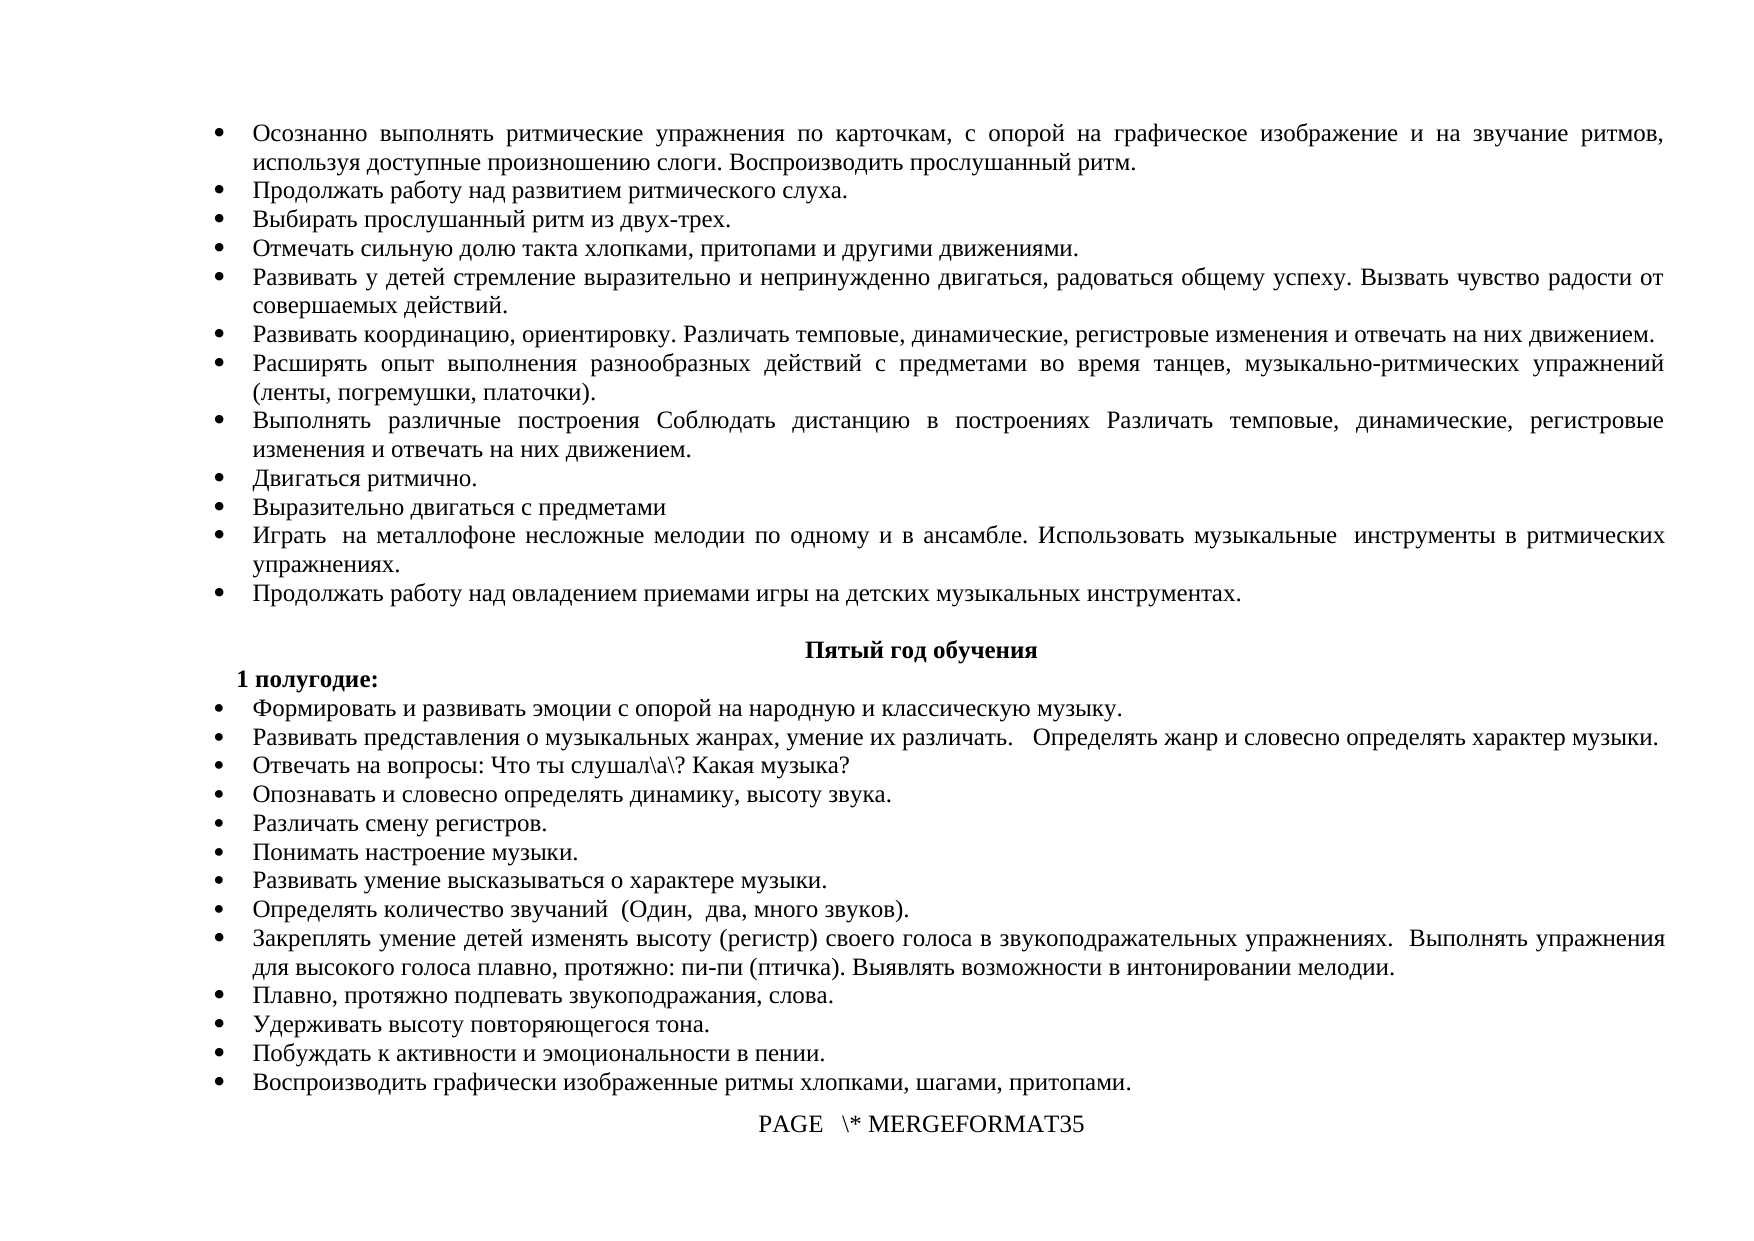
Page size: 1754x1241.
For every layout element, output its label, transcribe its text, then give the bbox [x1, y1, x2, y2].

list Осознанно выполнять ритмические упражнения по карточкам, с опорой на графическое изображение и на звучание ритмов, используя доступные произношению слоги. Воспроизводить прослушанный ритм. [215, 118, 1665, 176]
list Формировать и развивать эмоции с опорой на народную и классическую музыку. [215, 693, 1665, 722]
list Опознавать и словесно определять динамику, высоту звука. [215, 779, 1665, 808]
list Развивать у детей стремление выразительно и непринужденно двигаться, радоваться общему успеху. Вызвать чувство радости от совершаемых действий. [215, 262, 1665, 319]
list Закреплять умение детей изменять высоту (регистр) своего голоса в звукоподражательных упражнениях. Выполнять упражнения для высокого голоса плавно, протяжно: пи-пи (птичка). Выявлять возможности в интонировании мелодии. [215, 923, 1665, 981]
list Расширять опыт выполнения разнообразных действий с предметами во время танцев, музыкально-ритмических упражнений (ленты, погремушки, платочки). [215, 348, 1665, 406]
list Различать смену регистров. [215, 808, 1665, 837]
list Играть на металлофоне несложные мелодии по одному и в ансамбле. Использовать музыкальные инструменты в ритмических упражнениях. [215, 521, 1665, 578]
list Выполнять различные построения Соблюдать дистанцию в построениях Различать темповые, динамические, регистровые изменения и отвечать на них движением. [215, 406, 1665, 463]
list Двигаться ритмично. [215, 463, 1665, 492]
list Отмечать сильную долю такта хлопками, притопами и другими движениями. [215, 233, 1665, 262]
list Удерживать высоту повторяющегося тона. [215, 1009, 1665, 1038]
list Продолжать работу над овладением приемами игры на детских музыкальных инструментах. [215, 578, 1665, 607]
list Развивать умение высказываться о характере музыки. [215, 866, 1665, 894]
text Пятый год обучения [177, 636, 1665, 664]
list Воспроизводить графически изображенные ритмы хлопками, шагами, притопами. [215, 1067, 1665, 1096]
list Выразительно двигаться с предметами [215, 492, 1665, 521]
list Выбирать прослушанный ритм из двух-трех. [215, 204, 1665, 233]
list Отвечать на вопросы: Что ты слушал\а\? Какая музыка? [215, 751, 1665, 779]
list Развивать координацию, ориентировку. Различать темповые, динамические, регистровые изменения и отвечать на них движением. [215, 319, 1665, 348]
text 1 полугодие: [177, 664, 1665, 693]
list Развивать представления о музыкальных жанрах, умение их различать. Определять жанр и словесно определять характер музыки. [215, 722, 1665, 751]
list Плавно, протяжно подпевать звукоподражания, слова. [215, 981, 1665, 1009]
list Определять количество звучаний (Один, два, много звуков). [215, 894, 1665, 923]
list Побуждать к активности и эмоциональности в пении. [215, 1038, 1665, 1067]
list Понимать настроение музыки. [215, 837, 1665, 866]
list Продолжать работу над развитием ритмического слуха. [215, 176, 1665, 204]
